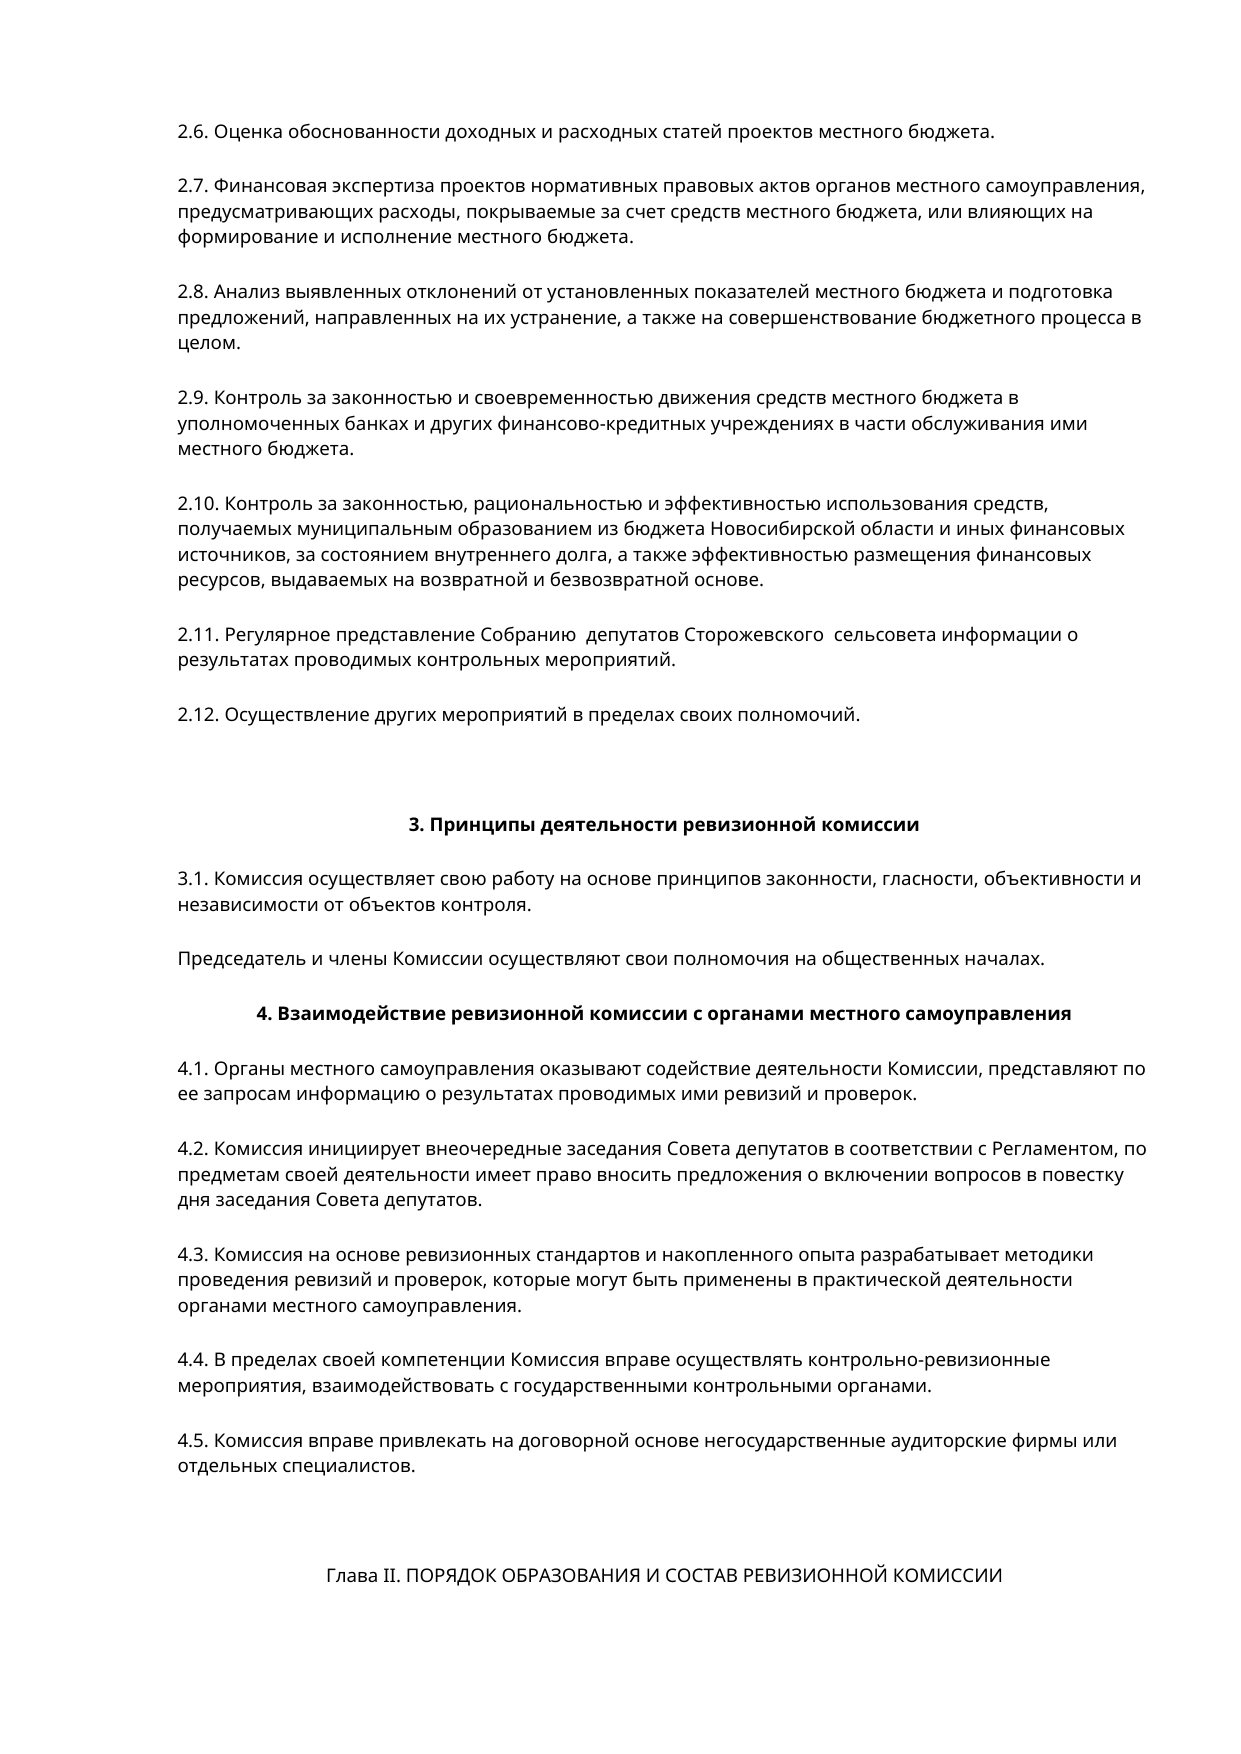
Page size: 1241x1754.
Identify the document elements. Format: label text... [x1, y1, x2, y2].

text 4.3. Комиссия на основе ревизионных стандартов и накопленного опыта разрабатывает методики проведения ревизий и проверок, которые могут быть применены в практической деятельности органами местного самоуправления. [177, 1241, 1152, 1318]
text 4.5. Комиссия вправе привлекать на договорной основе негосударственные аудиторские фирмы или отдельных специалистов. [177, 1427, 1152, 1478]
text 4.4. В пределах своей компетенции Комиссия вправе осуществлять контрольно-ревизионные мероприятия, взаимодействовать с государственными контрольными органами. [177, 1347, 1152, 1398]
text 4. Взаимодействие ревизионной комиссии с органами местного самоуправления [177, 1000, 1152, 1026]
text Глава II. ПОРЯДОК ОБРАЗОВАНИЯ И СОСТАВ РЕВИЗИОННОЙ КОМИССИИ [177, 1562, 1152, 1587]
text 2.8. Анализ выявленных отклонений от установленных показателей местного бюджета и подготовка предложений, направленных на их устранение, а также на совершенствование бюджетного процесса в целом. [177, 278, 1152, 355]
text 2.10. Контроль за законностью, рациональностью и эффективностью использования средств, получаемых муниципальным образованием из бюджета Новосибирской области и иных финансовых источников, за состоянием внутреннего долга, а также эффективностью размещения финансовых ресурсов, выдаваемых на возвратной и безвозвратной основе. [177, 490, 1152, 592]
text 4.1. Органы местного самоуправления оказывают содействие деятельности Комиссии, представляют по ее запросам информацию о результатах проводимых ими ревизий и проверок. [177, 1055, 1152, 1106]
text 2.12. Осуществление других мероприятий в пределах своих полномочий. [177, 701, 1152, 727]
text 3.1. Комиссия осуществляет свою работу на основе принципов законности, гласности, объективности и независимости от объектов контроля. [177, 866, 1152, 917]
text 2.7. Финансовая экспертиза проектов нормативных правовых актов органов местного самоуправления, предусматривающих расходы, покрываемые за счет средств местного бюджета, или влияющих на формирование и исполнение местного бюджета. [177, 173, 1152, 249]
text Председатель и члены Комиссии осуществляют свои полномочия на общественных началах. [177, 946, 1152, 971]
text 2.11. Регулярное представление Собранию депутатов Сторожевского сельсовета информации о результатах проводимых контрольных мероприятий. [177, 621, 1152, 672]
text 3. Принципы деятельности ревизионной комиссии [177, 811, 1152, 836]
text 4.2. Комиссия инициирует внеочередные заседания Совета депутатов в соответствии с Регламентом, по предметам своей деятельности имеет право вносить предложения о включении вопросов в повестку дня заседания Совета депутатов. [177, 1135, 1152, 1212]
text 2.6. Оценка обоснованности доходных и расходных статей проектов местного бюджета. [177, 118, 1152, 144]
text 2.9. Контроль за законностью и своевременностью движения средств местного бюджета в уполномоченных банках и других финансово-кредитных учреждениях в части обслуживания ими местного бюджета. [177, 384, 1152, 461]
